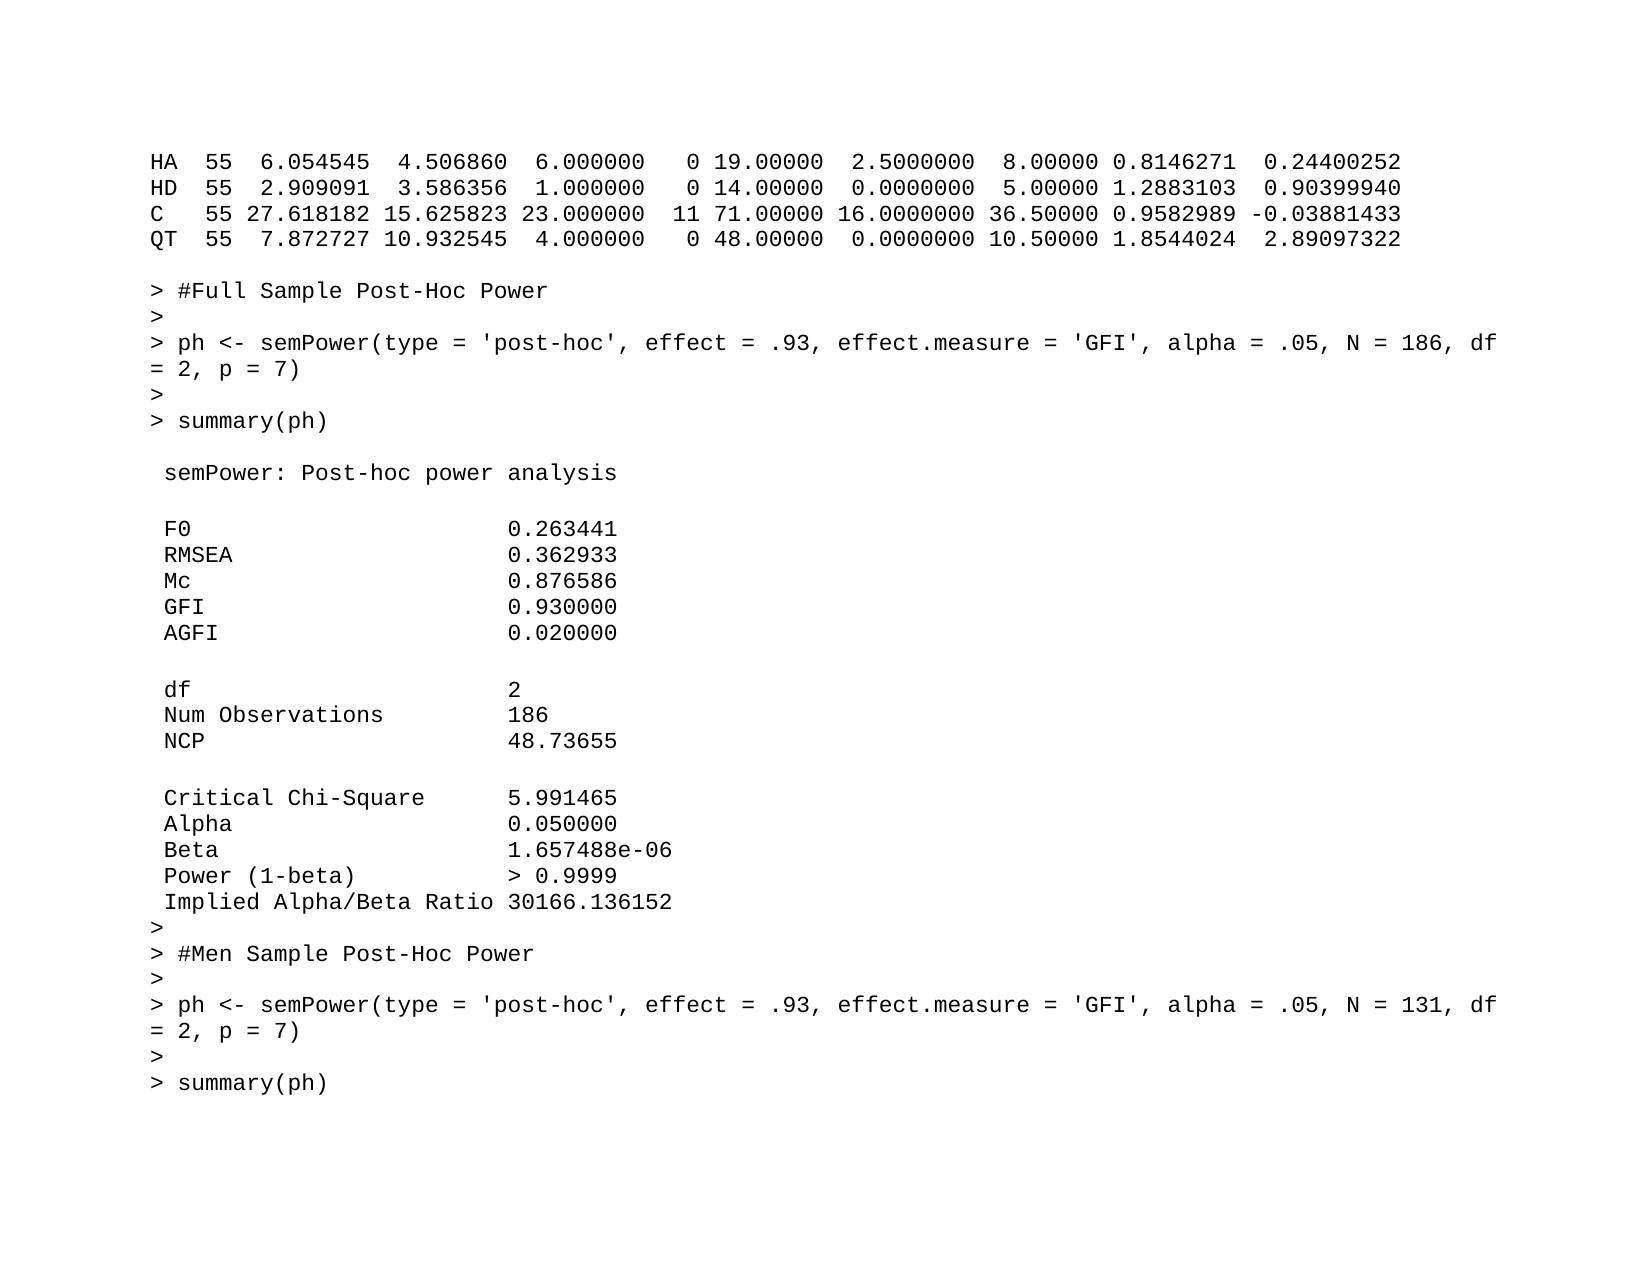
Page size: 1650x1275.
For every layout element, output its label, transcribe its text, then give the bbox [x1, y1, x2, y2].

text > ph <- semPower(type = 'post-hoc', effect = .93, effect.measure = 'GFI', alpha = .05, N = 186, df = 2, p = 7) [150, 332, 1500, 383]
text Implied Alpha/Beta Ratio 30166.136152 [150, 890, 1500, 916]
text QT 55 7.872727 10.932545 4.000000 0 48.00000 0.0000000 10.50000 1.8544024 2.89097322 [150, 228, 1500, 254]
text NCP 48.73655 [150, 730, 1500, 756]
text AGFI 0.020000 [150, 621, 1500, 647]
text > ph <- semPower(type = 'post-hoc', effect = .93, effect.measure = 'GFI', alpha = .05, N = 131, df = 2, p = 7) [150, 994, 1500, 1046]
text C 55 27.618182 15.625823 23.000000 11 71.00000 16.0000000 36.50000 0.9582989 -0.03881433 [150, 202, 1500, 228]
text > [150, 1046, 1500, 1072]
text semPower: Post-hoc power analysis [150, 461, 1500, 487]
text > summary(ph) [150, 1072, 1500, 1097]
text Critical Chi-Square 5.991465 [150, 786, 1500, 812]
text > summary(ph) [150, 409, 1500, 435]
text > [150, 306, 1500, 332]
text GFI 0.930000 [150, 596, 1500, 621]
text > #Full Sample Post-Hoc Power [150, 280, 1500, 306]
text HA 55 6.054545 4.506860 6.000000 0 19.00000 2.5000000 8.00000 0.8146271 0.24400252 [150, 150, 1500, 176]
text HD 55 2.909091 3.586356 1.000000 0 14.00000 0.0000000 5.00000 1.2883103 0.90399940 [150, 176, 1500, 202]
text df 2 [150, 678, 1500, 704]
text Mc 0.876586 [150, 569, 1500, 596]
text F0 0.263441 [150, 518, 1500, 544]
text RMSEA 0.362933 [150, 544, 1500, 569]
text Beta 1.657488e-06 [150, 838, 1500, 864]
text > [150, 916, 1500, 942]
text > [150, 968, 1500, 994]
text Power (1-beta) > 0.9999 [150, 864, 1500, 890]
text > [150, 383, 1500, 409]
text Alpha 0.050000 [150, 812, 1500, 838]
text > #Men Sample Post-Hoc Power [150, 942, 1500, 968]
text Num Observations 186 [150, 704, 1500, 730]
